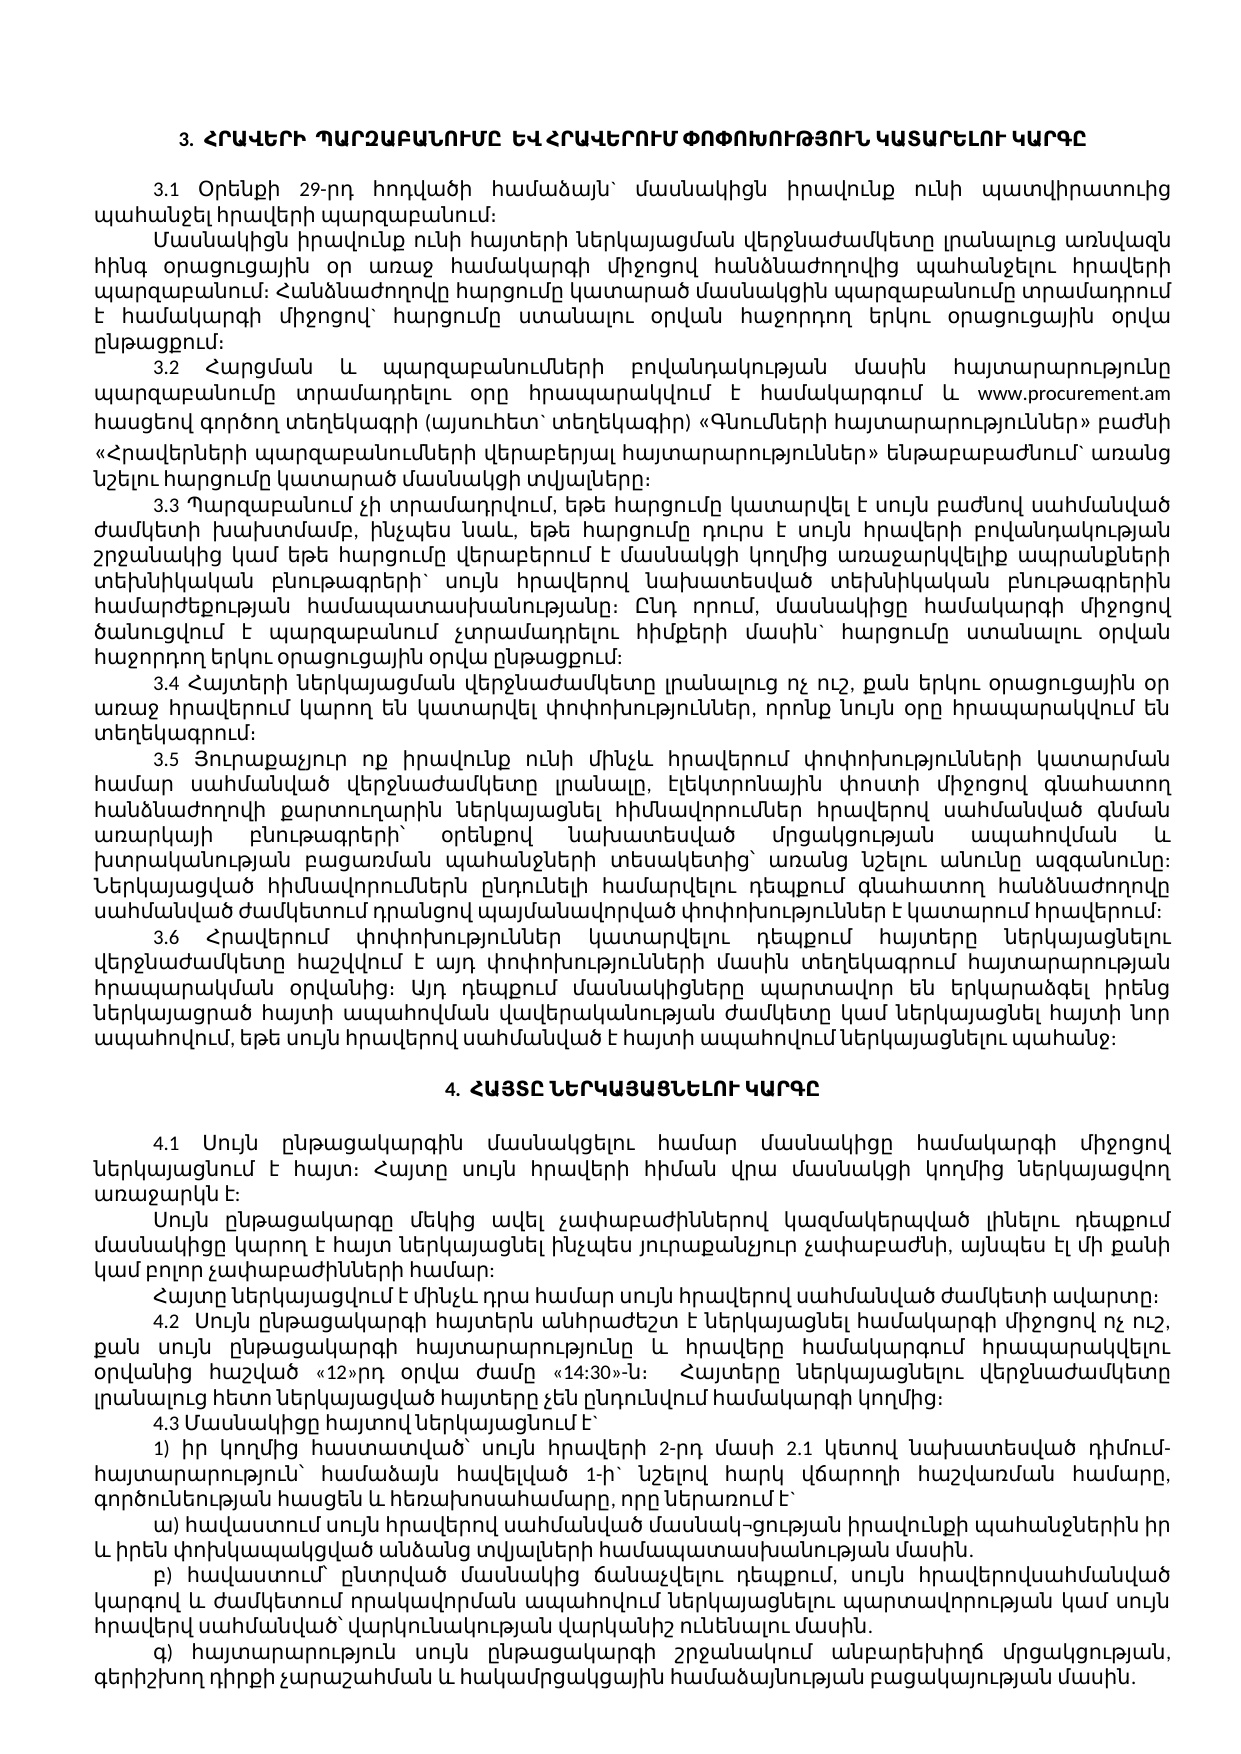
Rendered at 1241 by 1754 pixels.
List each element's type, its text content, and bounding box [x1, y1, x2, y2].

text 3.4 Հայտերի ներկայացման վերջնաժամկետը լրանալուց ոչ ուշ, քան երկու օրացուցային օր առաջ հրավերում կարող են կատարվել փոփոխություններ, որոնք նույն օրը հրապարակվում են տեղեկագրում։ [94, 670, 1171, 746]
text 3.2 Հարցման և պարզաբանումների բովանդակության մասին հայտարարությունը պարզաբանումը տրամադրելու օրը հրապարակվում է համակարգում և www.procurement.am հասցեով գործող տեղեկագրի (այսուհետ` տեղեկագիր) «Գնումների հայտարարություններ» բաժնի «Հրավերների պարզաբանումների վերաբերյալ հայտարարություններ» ենթաբաբաժնում` առանց նշելու հարցումը կատարած մասնակցի տվյալները։ [94, 354, 1171, 492]
text ա) հավաստում սույն հրավերով սահմանված մասնակ¬ցության իրավունքի պահանջներին իր և իրեն փոխկապակցված անձանց տվյալների համապատասխանության մասին. [94, 1512, 1171, 1563]
text Հայտը ներկայացվում է մինչև դրա համար սույն հրավերով սահմանված ժամկետի ավարտը։ [94, 1283, 1171, 1308]
text 4. ՀԱՅՏԸ ՆԵՐԿԱՅԱՑՆԵԼՈՒ ԿԱՐԳԸ [94, 1076, 1171, 1102]
text 4.1 Սույն ընթացակարգին մասնակցելու համար մասնակիցը համակարգի միջոցով ներկայացնում է հայտ։ Հայտը սույն հրավերի հիման վրա մասնակցի կողմից ներկայացվող առաջարկն է: [94, 1131, 1171, 1207]
text բ) հավաստում՝ ընտրված մասնակից ճանաչվելու դեպքում, սույն հրավերովսահմանված կարգով և ժամկետում որակավորման ապահովում ներկայացնելու պարտավորության կամ սույն հրավերվ սահմանված՝ վարկունակության վարկանիշ ունենալու մասին. [94, 1563, 1171, 1639]
text Մասնակիցն իրավունք ունի հայտերի ներկայացման վերջնաժամկետը լրանալուց առնվազն հինգ օրացուցային օր առաջ համակարգի միջոցով հանձնաժողովից պահանջելու հրավերի պարզաբանում։ Հանձնաժողովը հարցումը կատարած մասնակցին պարզաբանումը տրամադրում է համակարգի միջոցով` հարցումը ստանալու օրվան հաջորդող երկու օրացուցային օրվա ընթացքում։ [94, 227, 1171, 354]
text գ) հայտարարություն սույն ընթացակարգի շրջանակում անբարեխիղճ մրցակցության, գերիշխող դիրքի չարաշահման և հակամրցակցային համաձայնության բացակայության մասին. [94, 1639, 1171, 1690]
text 1) իր կողմից հաստատված՝ սույն հրավերի 2-րդ մասի 2.1 կետով նախատեսված դիմում-հայտարարություն՝ համաձայն հավելված 1-ի` նշելով հարկ վճարողի հաշվառման համարը, գործունեության հասցեն և հեռախոսահամարը, որը ներառում է` [94, 1436, 1171, 1512]
text 3. ՀՐԱՎԵՐԻ ՊԱՐԶԱԲԱՆՈՒՄԸ ԵՎ ՀՐԱՎԵՐՈՒՄ ՓՈՓՈԽՈՒԹՅՈՒՆ ԿԱՏԱՐԵԼՈՒ ԿԱՐԳԸ [94, 126, 1171, 151]
text 3.5 Յուրաքաչյուր ոք իրավունք ունի մինչև հրավերում փոփոխությունների կատարման համար սահմանված վերջնաժամկետը լրանալը, էլեկտրոնային փոստի միջոցով գնահատող հանձնաժողովի քարտուղարին ներկայացնել հիմնավորումներ հրավերով սահմանված գնման առարկայի բնութագրերի՝ օրենքով նախատեսված մրցակցության ապահովման և խտրականության բացառման պահանջների տեսակետից՝ առանց նշելու անունը ազգանունը: Ներկայացված հիմնավորումներն ընդունելի համարվելու դեպքում գնահատող հանձնաժողովը սահմանված ժամկետում դրանցով պայմանավորված փոփոխություններ է կատարում հրավերում: [94, 746, 1171, 924]
text 3.6 Հրավերում փոփոխություններ կատարվելու դեպքում հայտերը ներկայացնելու վերջնաժամկետը հաշվվում է այդ փոփոխությունների մասին տեղեկագրում հայտարարության հրապարակման օրվանից։ Այդ դեպքում մասնակիցները պարտավոր են երկարաձգել իրենց ներկայացրած հայտի ապահովման վավերականության ժամկետը կամ ներկայացնել հայտի նոր ապահովում, եթե սույն հրավերով սահմանված է հայտի ապահովում ներկայացնելու պահանջ: [94, 924, 1171, 1051]
text Սույն ընթացակարգը մեկից ավել չափաբաժիններով կազմակերպված լինելու դեպքում մասնակիցը կարող է հայտ ներկայացնել ինչպես յուրաքանչյուր չափաբաժնի, այնպես էլ մի քանի կամ բոլոր չափաբաժինների համար: [94, 1207, 1171, 1283]
text 4.2 Սույն ընթացակարգի հայտերն անհրաժեշտ է ներկայացնել համակարգի միջոցով ոչ ուշ, քան սույն ընթացակարգի հայտարարությունը և հրավերը համակարգում հրապարակվելու օրվանից հաշված «12»րդ օրվա ժամը «14:30»-ն։ Հայտերը ներկայացնելու վերջնաժամկետը լրանալուց հետո ներկայացված հայտերը չեն ընդունվում համակարգի կողմից։ [94, 1308, 1171, 1410]
text 4.3 Մասնակիցը հայտով ներկայացնում է` [94, 1410, 1171, 1436]
text 3.3 Պարզաբանում չի տրամադրվում, եթե հարցումը կատարվել է սույն բաժնով սահմանված ժամկետի խախտմամբ, ինչպես նաև, եթե հարցումը դուրս է սույն հրավերի բովանդակության շրջանակից կամ եթե հարցումը վերաբերում է մասնակցի կողմից առաջարկվելիք ապրանքների տեխնիկական բնութագրերի` սույն հրավերով նախատեսված տեխնիկական բնութագրերին համարժեքության համապատասխանությանը։ Ընդ որում, մասնակիցը համակարգի միջոցով ծանուցվում է պարզաբանում չտրամադրելու հիմքերի մասին` հարցումը ստանալու օրվան հաջորդող երկու օրացուցային օրվա ընթացքում: [94, 492, 1171, 670]
text 3.1 Օրենքի 29-րդ հոդվածի համաձայն` մասնակիցն իրավունք ունի պատվիրատուից պահանջել հրավերի պարզաբանում։ [94, 177, 1171, 227]
